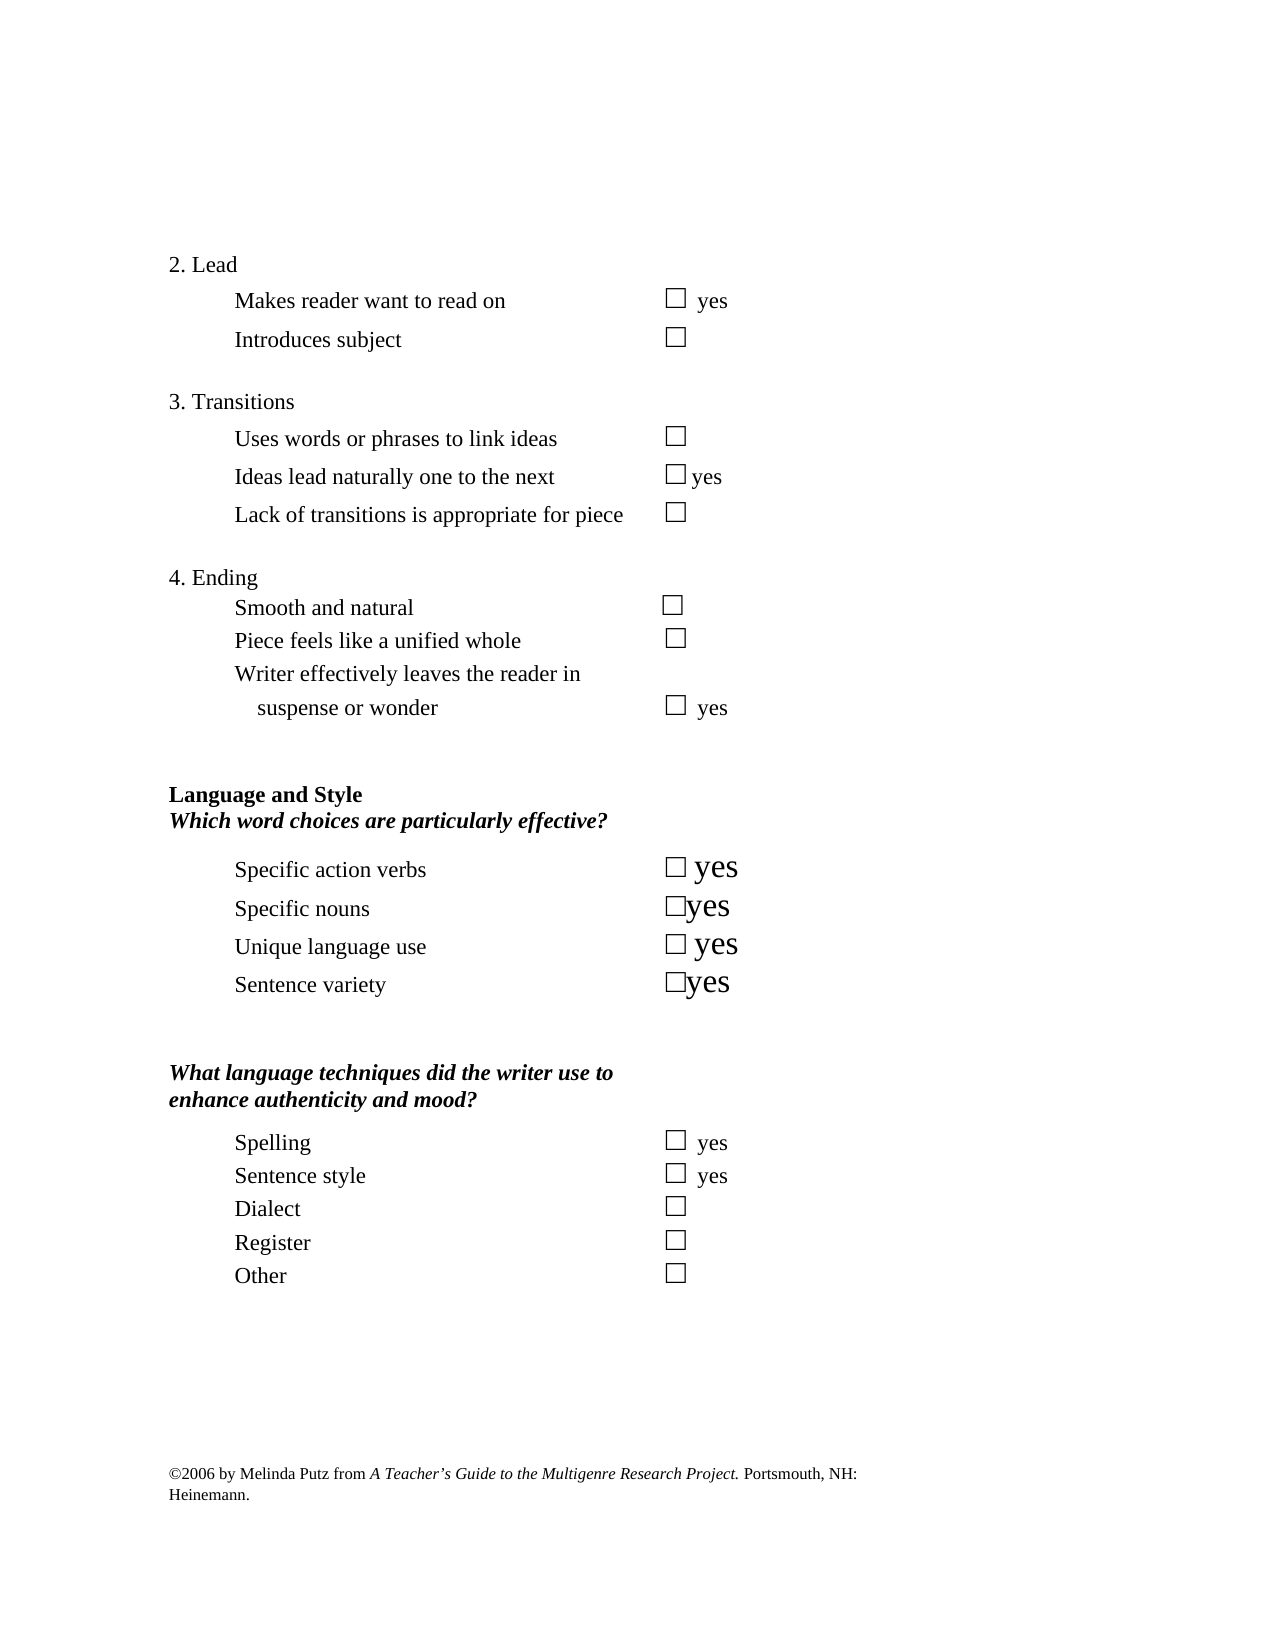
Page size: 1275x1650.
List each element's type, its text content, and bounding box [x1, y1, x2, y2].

text 4. Ending [169, 564, 900, 590]
text Dialect □ [169, 1192, 899, 1223]
text Uses words or phrases to link ideas □ [169, 415, 899, 453]
text Introduces subject □ [169, 316, 899, 354]
text Other □ [169, 1258, 899, 1289]
text Register □ [169, 1225, 899, 1256]
text Makes reader want to read on □ yes [169, 278, 899, 316]
text Lack of transitions is appropriate for piece □ [169, 491, 899, 530]
text Writer effectively leaves the reader in [169, 657, 899, 688]
text 2. Lead [169, 251, 900, 278]
text enhance authenticity and mood? [169, 1086, 900, 1112]
text Language and Style [169, 781, 900, 807]
text Specific nouns □yes [169, 885, 899, 923]
text ©2006 by Melinda Putz from A Teacher’s Guide to the Multigenre Research Project. Portsmouth, NH: Heinemann. [169, 1462, 900, 1504]
text suspense or wonder □ yes [169, 690, 899, 721]
text Smooth and natural □ [169, 590, 900, 621]
text Sentence variety □yes [169, 962, 900, 1000]
text Piece feels like a unified whole □ [169, 623, 900, 655]
text Spelling □ yes [169, 1125, 899, 1156]
text 3. Transitions [169, 388, 900, 415]
text Specific action verbs □ yes [169, 847, 899, 885]
text Ideas lead naturally one to the next □ yes [169, 453, 899, 491]
text Sentence style □ yes [169, 1158, 899, 1189]
text Unique language use □ yes [169, 923, 899, 962]
text What language techniques did the writer use to [169, 1059, 899, 1086]
text Which word choices are particularly effective? [169, 807, 900, 834]
